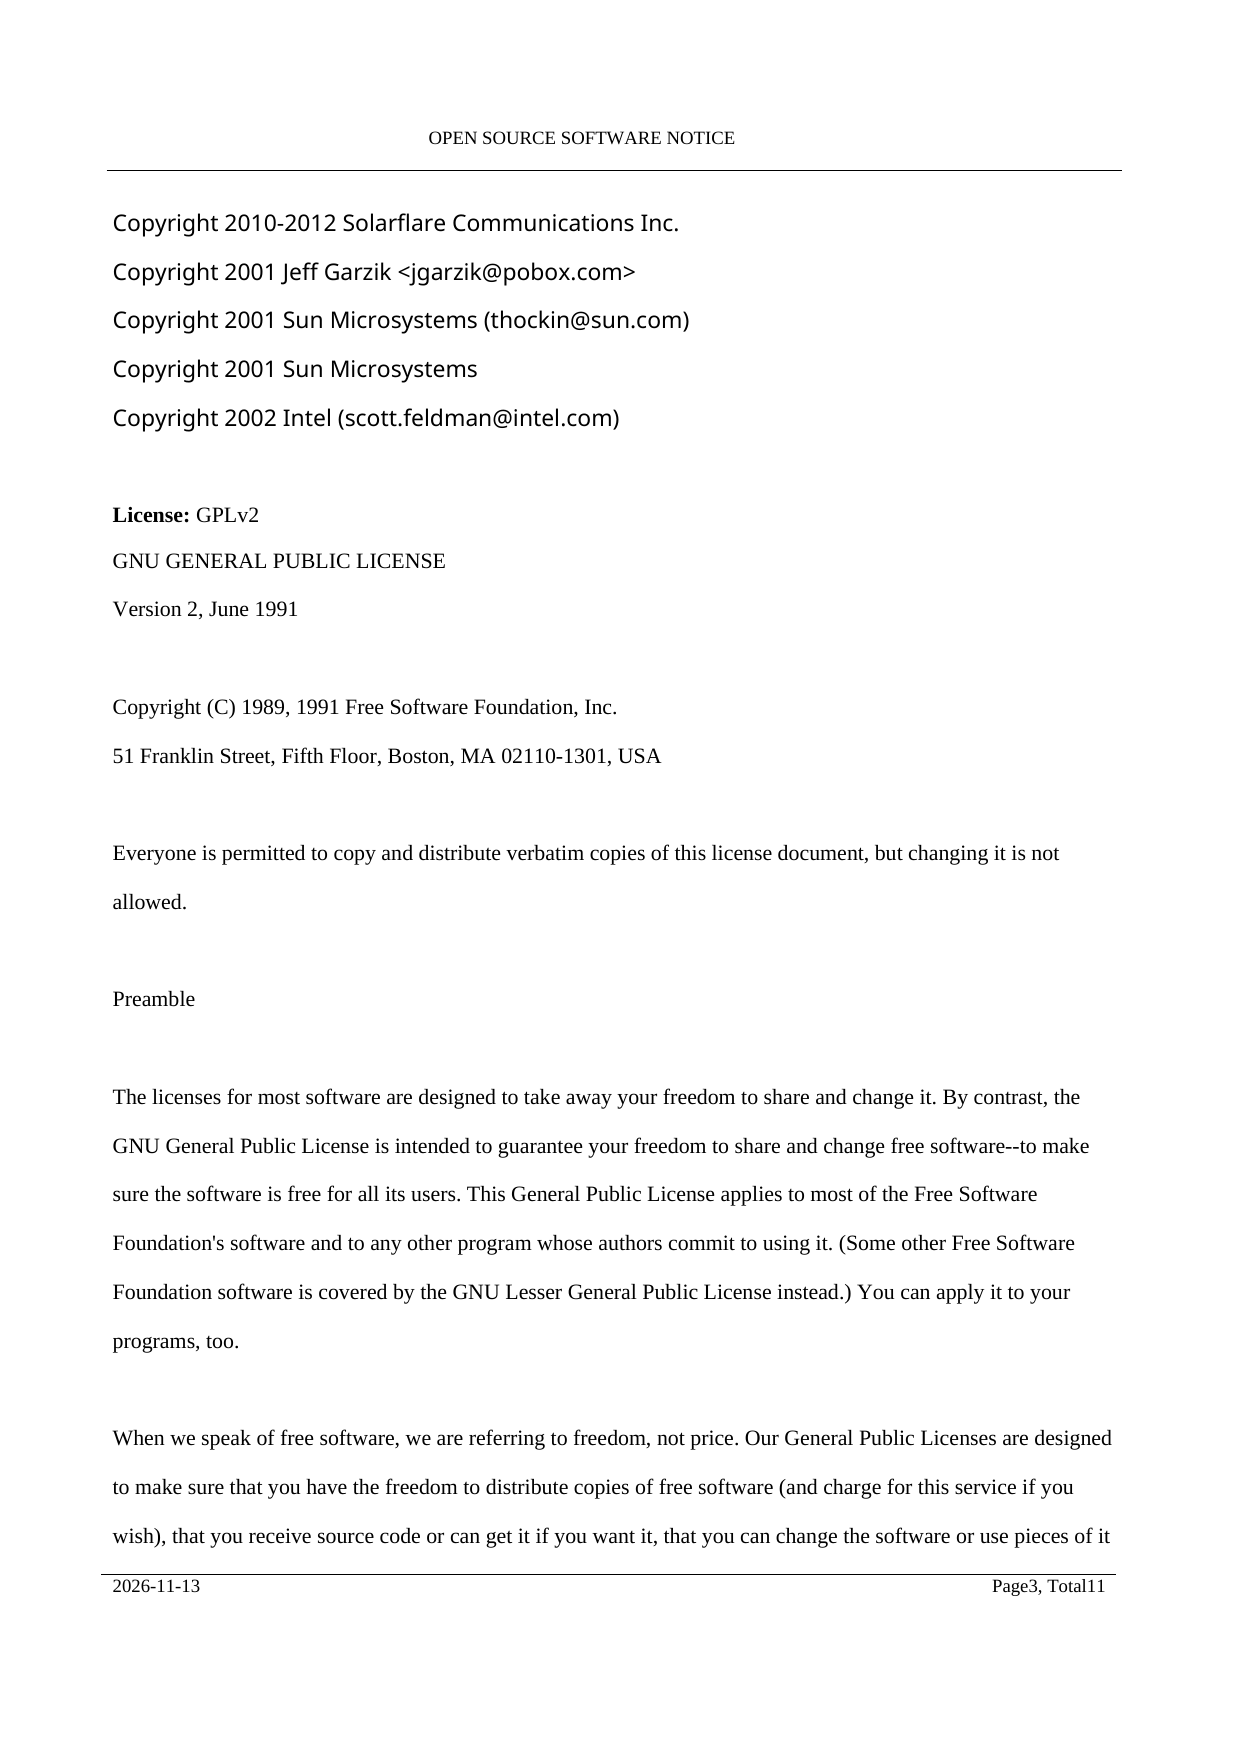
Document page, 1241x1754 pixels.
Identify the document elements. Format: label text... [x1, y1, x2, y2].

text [112, 206, 1128, 483]
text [112, 544, 1128, 1551]
text License: GPLv2 [112, 499, 1128, 531]
